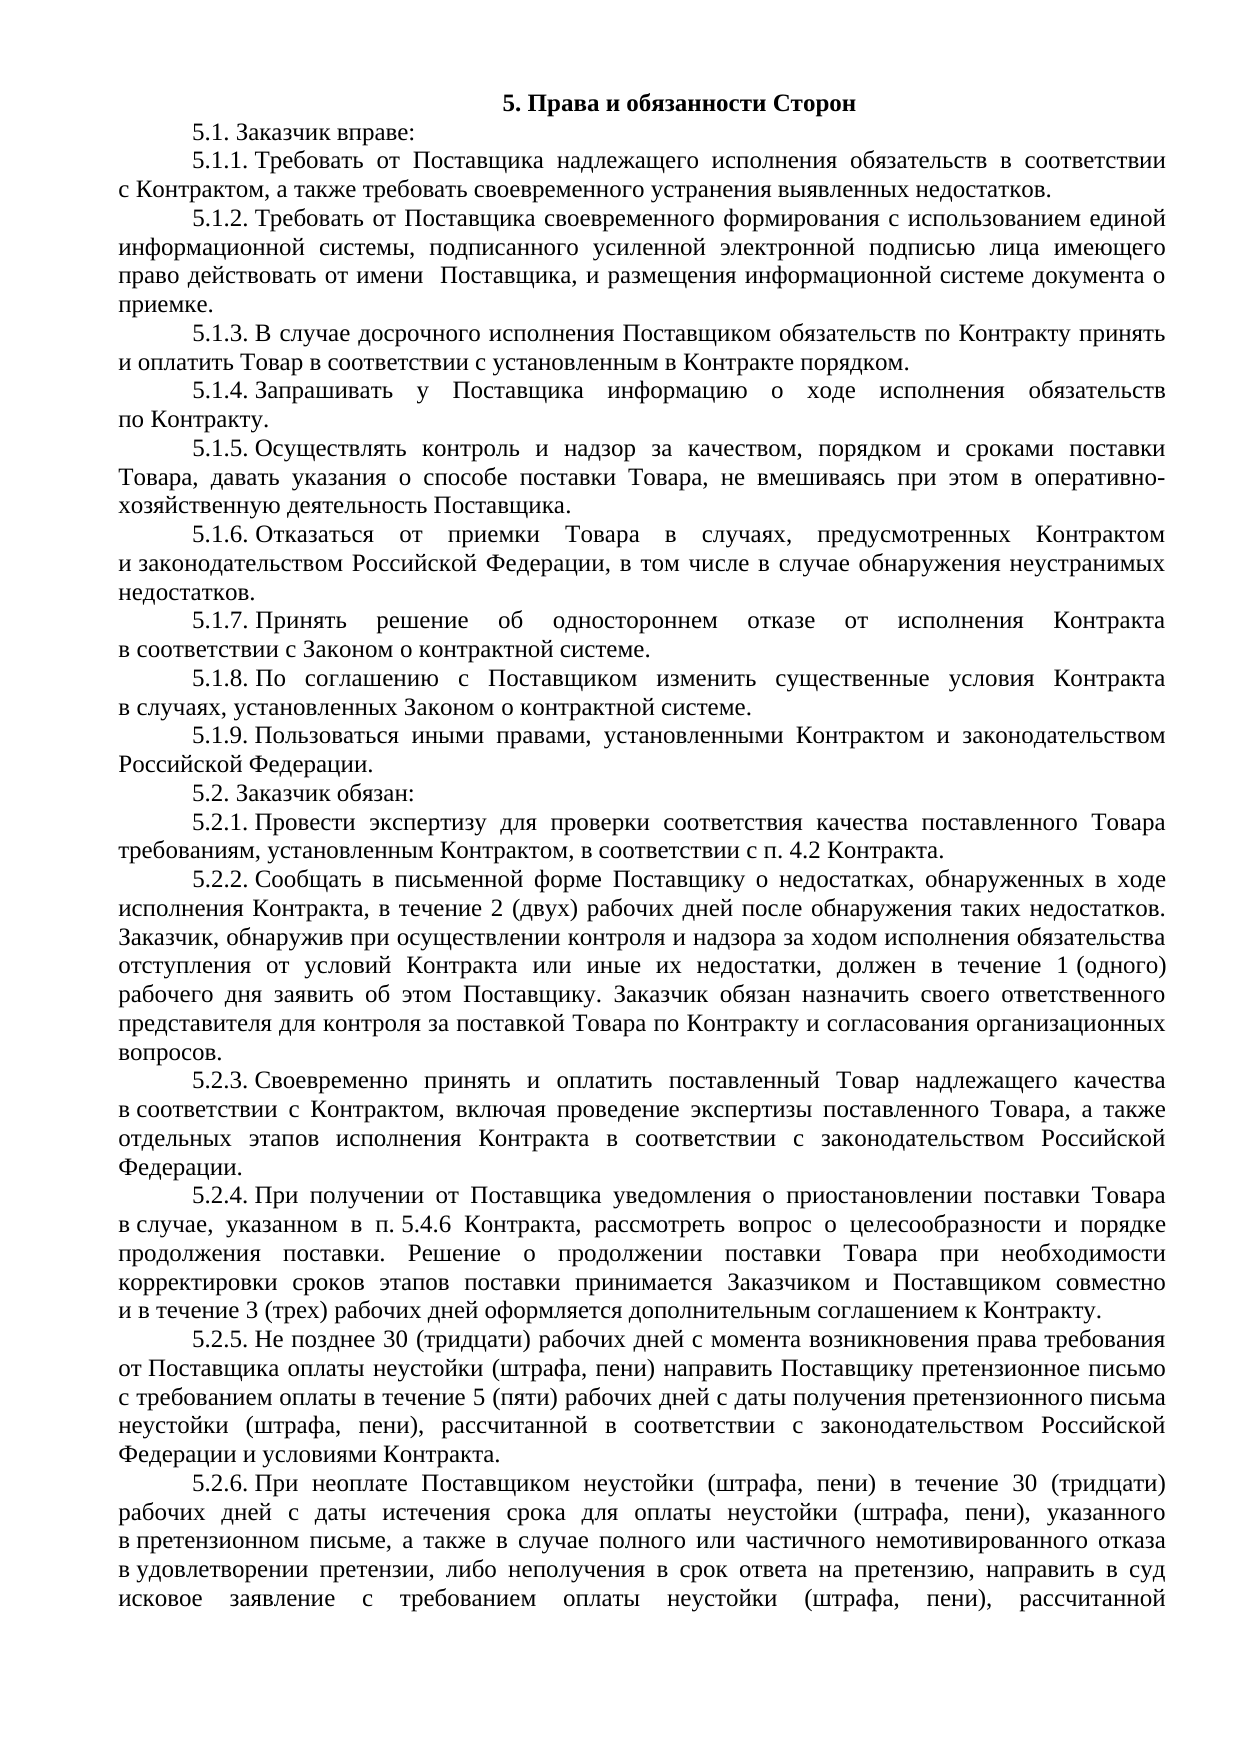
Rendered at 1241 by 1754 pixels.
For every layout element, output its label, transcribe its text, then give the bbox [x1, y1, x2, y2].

text 5.2.3. Своевременно принять и оплатить поставленный Товар надлежащего качества в соответствии с Контрактом, включая проведение экспертизы поставленного Товара, а также отдельных этапов исполнения Контракта в соответствии с законодательством Российской Федерации. [118, 1065, 1167, 1180]
text 5.1.8. По соглашению с Поставщиком изменить существенные условия Контракта в случаях, установленных Законом о контрактной системе. [118, 663, 1167, 720]
text 5.2.1. Провести экспертизу для проверки соответствия качества поставленного Товара требованиям, установленным Контрактом, в соответствии с п. 4.2 Контракта. [118, 807, 1167, 864]
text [118, 1468, 1167, 1612]
text 5.1. Заказчик вправе: [118, 117, 1167, 145]
text 5.1.4. Запрашивать у Поставщика информацию о ходе исполнения обязательств по Контракту. [118, 375, 1167, 433]
text 5.1.2. Требовать от Поставщика своевременного формирования с использованием единой информационной системы, подписанного усиленной электронной подписью лица имеющего право действовать от имени Поставщика, и размещения информационной системе документа о приемке. [118, 203, 1167, 318]
text 5.1.6. Отказаться от приемки Товара в случаях, предусмотренных Контрактом и законодательством Российской Федерации, в том числе в случае обнаружения неустранимых недостатков. [118, 519, 1167, 605]
text 5.1.3. В случае досрочного исполнения Поставщиком обязательств по Контракту принять и оплатить Товар в соответствии с установленным в Контракте порядком. [118, 318, 1167, 375]
text 5.2.4. При получении от Поставщика уведомления о приостановлении поставки Товара в случае, указанном в п. 5.4.6 Контракта, рассмотреть вопрос о целесообразности и порядке продолжения поставки. Решение о продолжении поставки Товара при необходимости корректировки сроков этапов поставки принимается Заказчиком и Поставщиком совместно и в течение 3 (трех) рабочих дней оформляется дополнительным соглашением к Контракту. [118, 1180, 1167, 1324]
text 5. Права и обязанности Сторон [118, 88, 1167, 117]
text 5.1.1. Требовать от Поставщика надлежащего исполнения обязательств в соответствии с Контрактом, а также требовать своевременного устранения выявленных недостатков. [118, 145, 1167, 203]
text 5.1.9. Пользоваться иными правами, установленными Контрактом и законодательством Российской Федерации. [118, 720, 1167, 778]
text 5.2.5. Не позднее 30 (тридцати) рабочих дней с момента возникновения права требования от Поставщика оплаты неустойки (штрафа, пени) направить Поставщику претензионное письмо с требованием оплаты в течение 5 (пяти) рабочих дней с даты получения претензионного письма неустойки (штрафа, пени), рассчитанной в соответствии с законодательством Российской Федерации и условиями Контракта. [118, 1324, 1167, 1468]
text 5.1.7. Принять решение об одностороннем отказе от исполнения Контракта в соответствии с Законом о контрактной системе. [118, 605, 1167, 663]
text 5.2.2. Сообщать в письменной форме Поставщику о недостатках, обнаруженных в ходе исполнения Контракта, в течение 2 (двух) рабочих дней после обнаружения таких недостатков. Заказчик, обнаружив при осуществлении контроля и надзора за ходом исполнения обязательства отступления от условий Контракта или иные их недостатки, должен в течение 1 (одного) рабочего дня заявить об этом Поставщику. Заказчик обязан назначить своего ответственного представителя для контроля за поставкой Товара по Контракту и согласования организационных вопросов. [118, 864, 1167, 1065]
text 5.1.5. Осуществлять контроль и надзор за качеством, порядком и сроками поставки Товара, давать указания о способе поставки Товара, не вмешиваясь при этом в оперативно-хозяйственную деятельность Поставщика. [118, 433, 1167, 519]
text 5.2. Заказчик обязан: [118, 778, 1167, 807]
